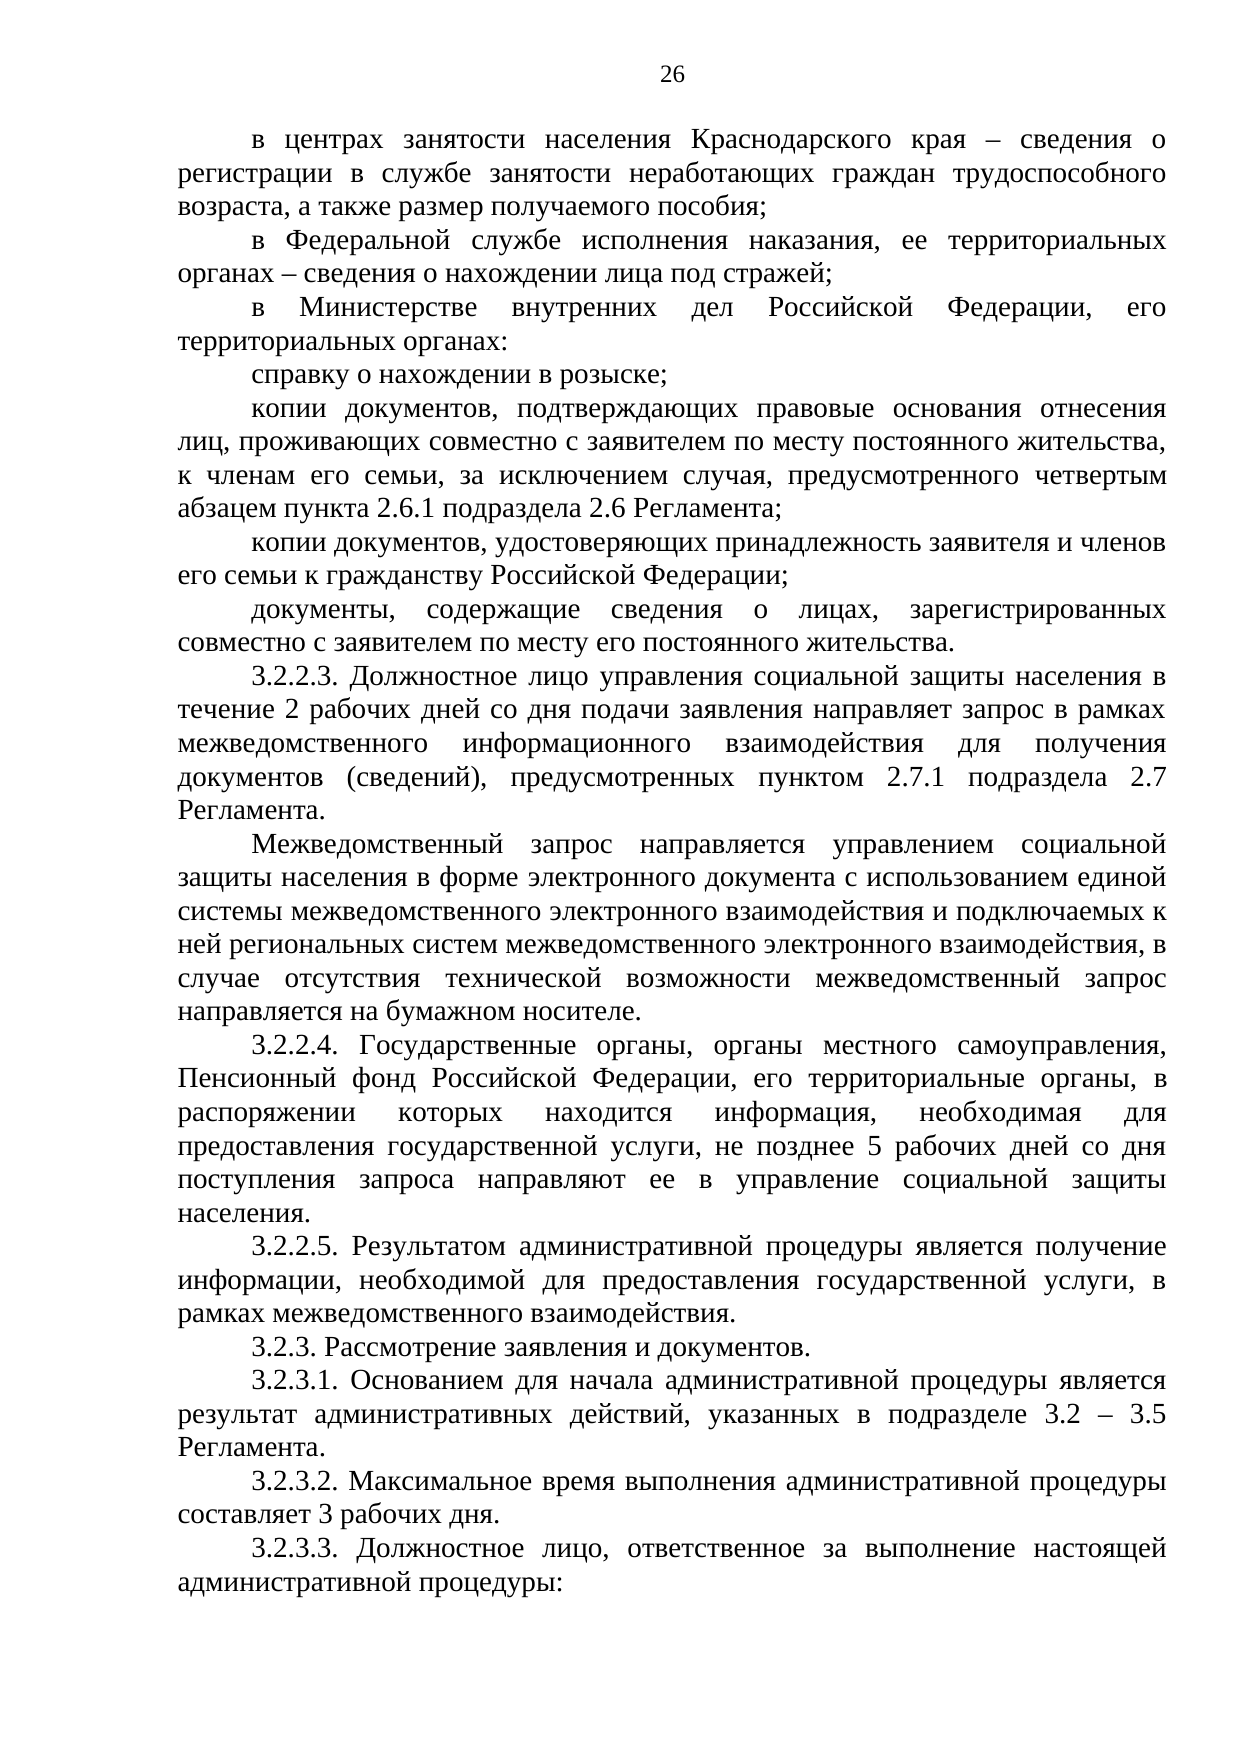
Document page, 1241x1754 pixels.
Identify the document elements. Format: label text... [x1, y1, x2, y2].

text 3.2.2.4. Государственные органы, органы местного самоуправления, Пенсионный фонд Российской Федерации, его территориальные органы, в распоряжении которых находится информация, необходимая для предоставления государственной услуги, не позднее 5 рабочих дней со дня поступления запроса направляют ее в управление социальной защиты населения. [177, 1027, 1167, 1228]
text 3.2.3. Рассмотрение заявления и документов. [177, 1329, 1167, 1362]
text в Федеральной службе исполнения наказания, ее территориальных органах – сведения о нахождении лица под стражей; [177, 222, 1167, 289]
text 3.2.2.3. Должностное лицо управления социальной защиты населения в течение 2 рабочих дней со дня подачи заявления направляет запрос в рамках межведомственного информационного взаимодействия для получения документов (сведений), предусмотренных пунктом 2.7.1 подраздела 2.7 Регламента. [177, 658, 1167, 826]
text копии документов, подтверждающих правовые основания отнесения лиц, проживающих совместно с заявителем по месту постоянного жительства, к членам его семьи, за исключением случая, предусмотренного четвертым абзацем пункта 2.6.1 подраздела 2.6 Регламента; [177, 390, 1167, 524]
text Межведомственный запрос направляется управлением социальной защиты населения в форме электронного документа с использованием единой системы межведомственного электронного взаимодействия и подключаемых к ней региональных систем межведомственного электронного взаимодействия, в случае отсутствия технической возможности межведомственный запрос направляется на бумажном носителе. [177, 826, 1167, 1027]
text 3.2.3.1. Основанием для начала административной процедуры является результат административных действий, указанных в подразделе 3.2 – 3.5 Регламента. [177, 1362, 1167, 1463]
text 3.2.3.2. Максимальное время выполнения административной процедуры составляет 3 рабочих дня. [177, 1463, 1167, 1530]
text 3.2.3.3. Должностное лицо, ответственное за выполнение настоящей административной процедуры: [177, 1530, 1167, 1597]
text документы, содержащие сведения о лицах, зарегистрированных совместно с заявителем по месту его постоянного жительства. [177, 591, 1167, 658]
text в центрах занятости населения Краснодарского края – сведения о регистрации в службе занятости неработающих граждан трудоспособного возраста, а также размер получаемого пособия; [177, 121, 1167, 222]
text в Министерстве внутренних дел Российской Федерации, его территориальных органах: [177, 289, 1167, 356]
text копии документов, удостоверяющих принадлежность заявителя и членов его семьи к гражданству Российской Федерации; [177, 524, 1167, 591]
text справку о нахождении в розыске; [177, 356, 1167, 390]
text 3.2.2.5. Результатом административной процедуры является получение информации, необходимой для предоставления государственной услуги, в рамках межведомственного взаимодействия. [177, 1228, 1167, 1329]
